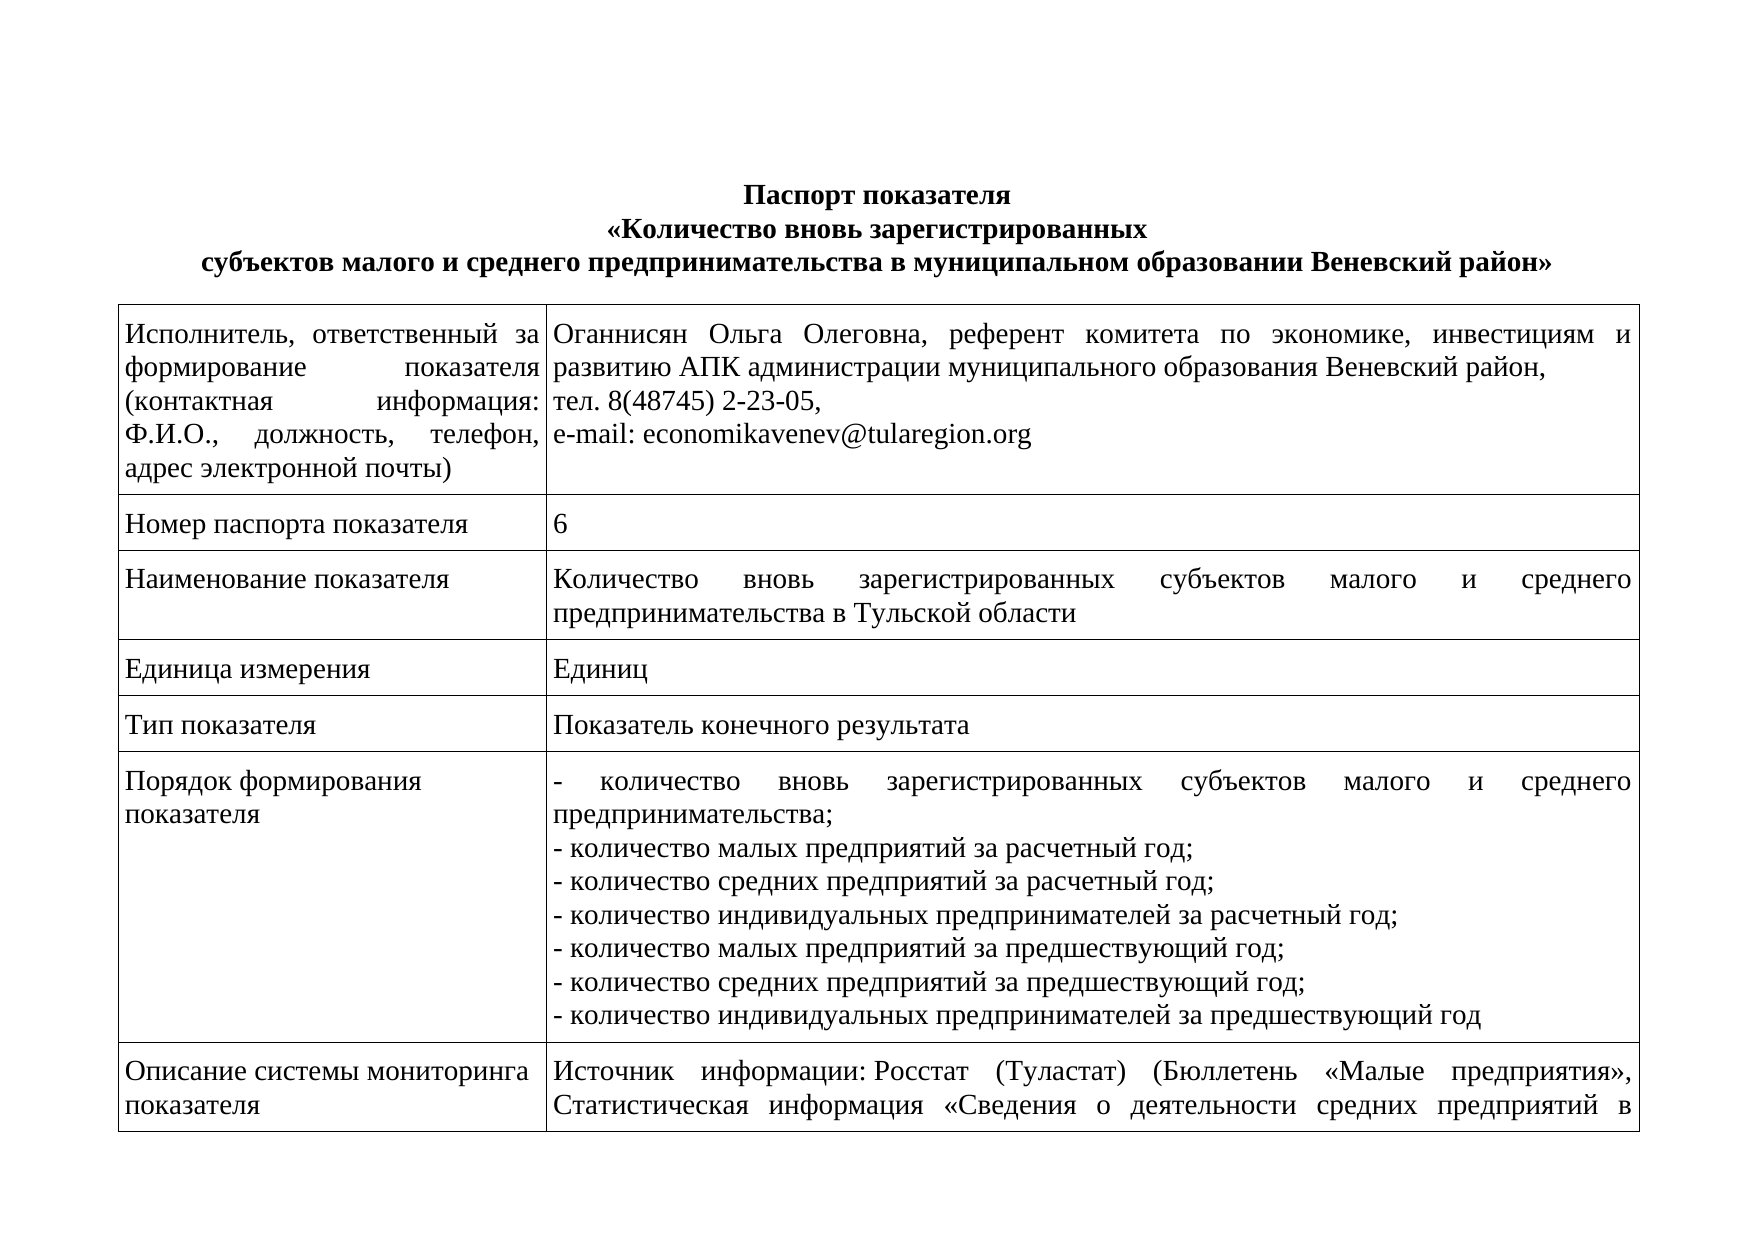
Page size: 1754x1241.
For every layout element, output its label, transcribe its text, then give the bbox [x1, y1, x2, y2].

table_cell Номер паспорта показателя [119, 495, 546, 550]
text субъектов малого и среднего предпринимательства в муниципальном образовании Веневский район» [118, 244, 1636, 278]
text «Количество вновь зарегистрированных [118, 211, 1636, 244]
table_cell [547, 1043, 1639, 1131]
table_header Оганнисян Ольга Олеговна, референт комитета по экономике, инвестициям и развитию АПК администрации муниципального образования Веневский район, тел. 8(48745) 2-23-05, e-mail: economikavenev@tularegion.org [547, 305, 1639, 494]
table_cell Единиц [547, 640, 1639, 695]
text Паспорт показателя [118, 177, 1636, 211]
table_cell Количество вновь зарегистрированных субъектов малого и среднего предпринимательства в Тульской области [547, 551, 1639, 639]
table_cell Показатель конечного результата [547, 696, 1639, 751]
table_cell 6 [547, 495, 1639, 550]
table_cell Наименование показателя [119, 551, 546, 639]
table_cell Порядок формирования показателя [119, 752, 546, 1042]
table_cell Единица измерения [119, 640, 546, 695]
table_header Исполнитель, ответственный за формирование показателя (контактная информация: Ф.И.О., должность, телефон, адрес электронной почты) [119, 305, 546, 494]
table_cell Тип показателя [119, 696, 546, 751]
table_cell - количество вновь зарегистрированных субъектов малого и среднего предпринимательства; - количество малых предприятий за расчетный год; - количество средних предприятий за расчетный год; - количество индивидуальных предпринимателей за расчетный год; - количество малых предприятий за предшествующий год; - количество средних предприятий за предшествующий год; - количество индивидуальных предпринимателей за предшествующий год [547, 752, 1639, 1042]
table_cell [119, 1043, 546, 1131]
